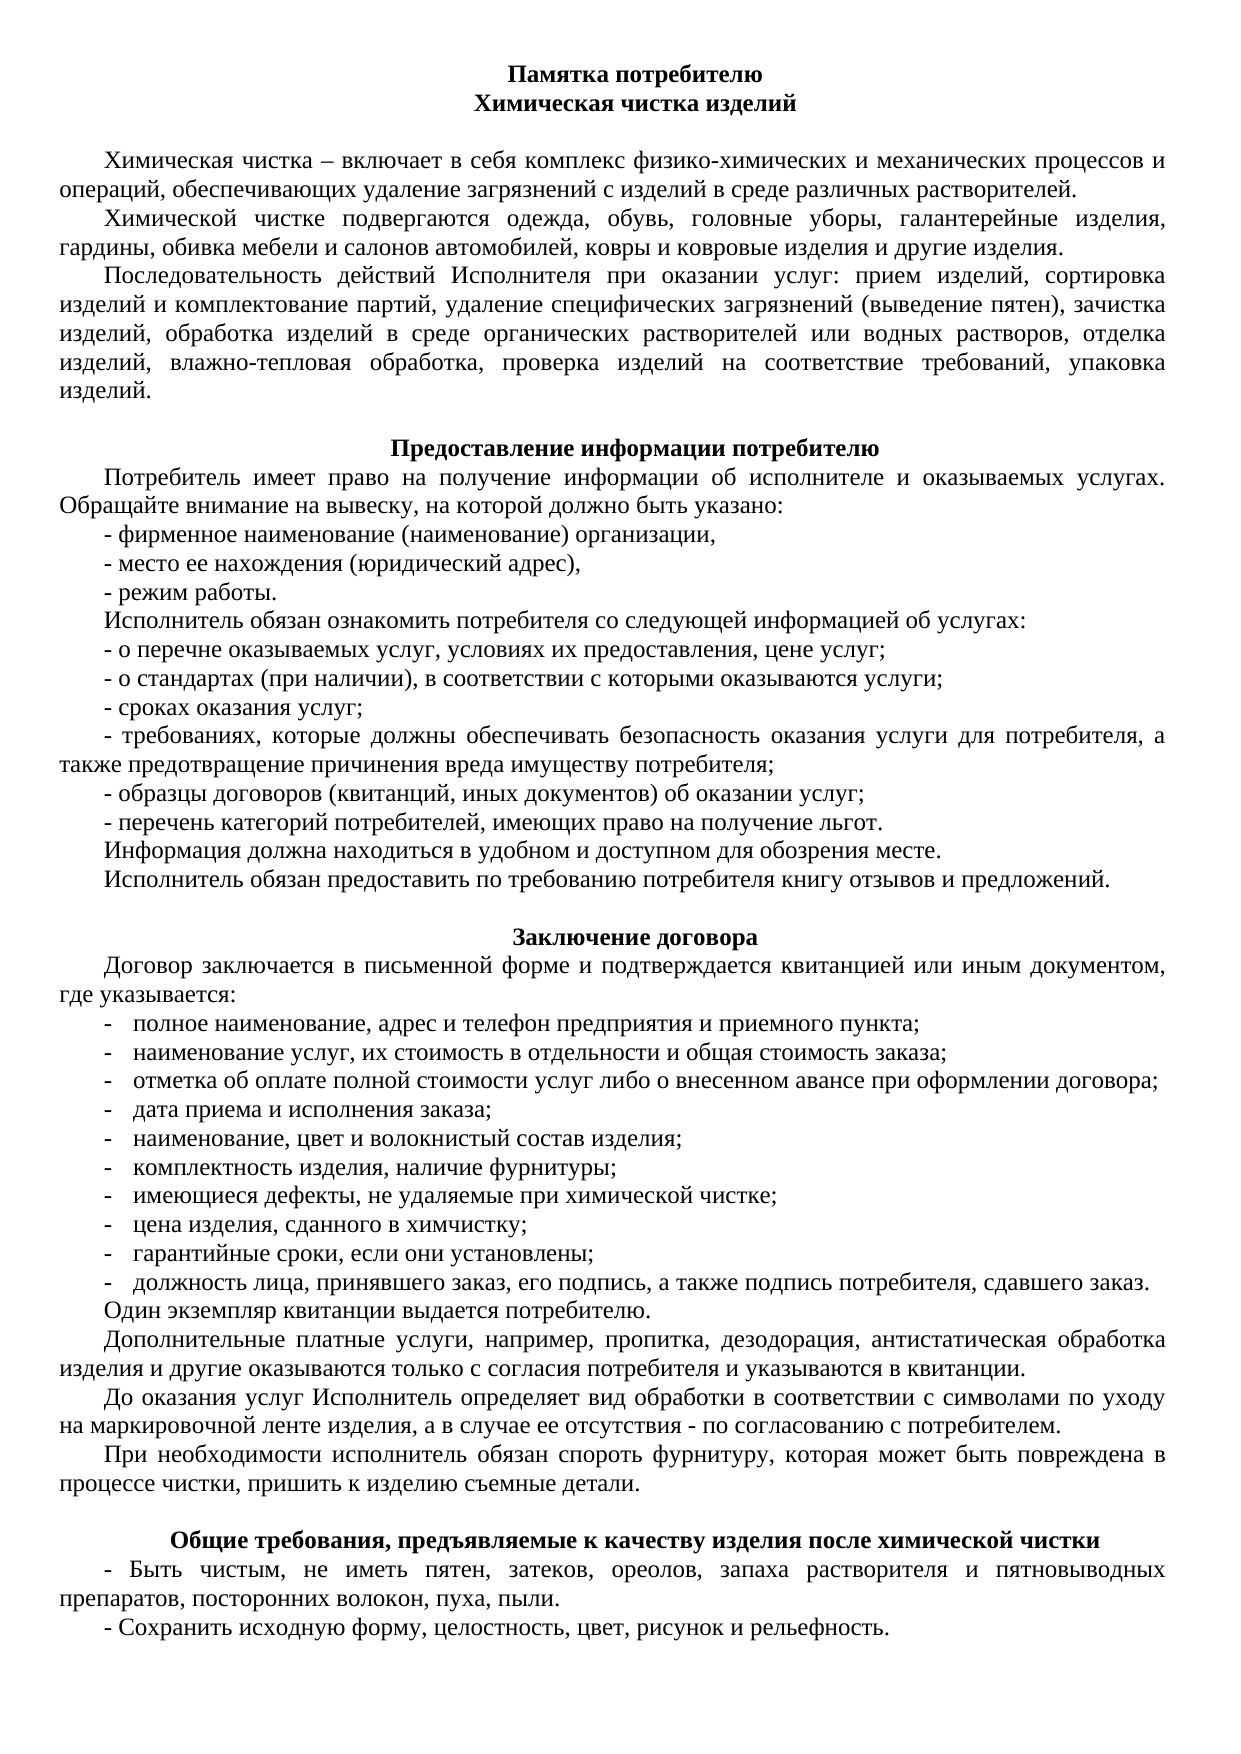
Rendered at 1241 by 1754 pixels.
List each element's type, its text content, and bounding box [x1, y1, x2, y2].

text Один экземпляр квитанции выдается потребителю. [59, 1295, 1167, 1324]
text - дата приема и исполнения заказа; [59, 1094, 1167, 1123]
text Дополнительные платные услуги, например, пропитка, дезодорация, антистатическая обработка изделия и другие оказываются только с согласия потребителя и указываются в квитанции. [59, 1324, 1167, 1382]
text - наименование, цвет и волокнистый состав изделия; [59, 1123, 1167, 1152]
text Потребитель имеет право на получение информации об исполнителе и оказываемых услугах. Обращайте внимание на вывеску, на которой должно быть указано: [59, 462, 1167, 519]
text - наименование услуг, их стоимость в отдельности и общая стоимость заказа; [59, 1037, 1167, 1065]
text - требованиях, которые должны обеспечивать безопасность оказания услуги для потребителя, а также предотвращение причинения вреда имуществу потребителя; [59, 720, 1167, 778]
text Химическая чистка изделий [59, 88, 1167, 117]
text - комплектность изделия, наличие фурнитуры; [59, 1152, 1167, 1180]
text - имеющиеся дефекты, не удаляемые при химической чистке; [59, 1180, 1167, 1209]
text Информация должна находиться в удобном и доступном для обозрения месте. [59, 835, 1167, 864]
text Последовательность действий Исполнителя при оказании услуг: прием изделий, сортировка изделий и комплектование партий, удаление специфических загрязнений (выведение пятен), зачистка изделий, обработка изделий в среде органических растворителей или водных растворов, отделка изделий, влажно-тепловая обработка, проверка изделий на соответствие требований, упаковка изделий. [59, 260, 1167, 404]
text До оказания услуг Исполнитель определяет вид обработки в соответствии с символами по уходу на маркировочной ленте изделия, а в случае ее отсутствия - по согласованию с потребителем. [59, 1382, 1167, 1439]
text Памятка потребителю [59, 59, 1167, 88]
text - режим работы. [59, 577, 1167, 605]
text - Сохранить исходную форму, целостность, цвет, рисунок и рельефность. [59, 1612, 1167, 1640]
text Химическая чистка – включает в себя комплекс физико-химических и механических процессов и операций, обеспечивающих удаление загрязнений с изделий в среде различных растворителей. [59, 145, 1167, 203]
text - гарантийные сроки, если они установлены; [59, 1238, 1167, 1267]
text Химической чистке подвергаются одежда, обувь, головные уборы, галантерейные изделия, гардины, обивка мебели и салонов автомобилей, ковры и ковровые изделия и другие изделия. [59, 203, 1167, 260]
text - фирменное наименование (наименование) организации, [59, 519, 1167, 548]
text Исполнитель обязан предоставить по требованию потребителя книгу отзывов и предложений. [59, 864, 1167, 893]
text - о стандартах (при наличии), в соответствии с которыми оказываются услуги; [59, 663, 1167, 692]
text Предоставление информации потребителю [59, 433, 1167, 462]
text Заключение договора [59, 922, 1167, 950]
text - должность лица, принявшего заказ, его подпись, а также подпись потребителя, сдавшего заказ. [59, 1267, 1167, 1295]
text - образцы договоров (квитанций, иных документов) об оказании услуг; [59, 778, 1167, 807]
text - сроках оказания услуг; [59, 692, 1167, 720]
text - перечень категорий потребителей, имеющих право на получение льгот. [59, 807, 1167, 835]
text - место ее нахождения (юридический адрес), [59, 548, 1167, 577]
text - о перечне оказываемых услуг, условиях их предоставления, цене услуг; [59, 634, 1167, 663]
text - отметка об оплате полной стоимости услуг либо о внесенном авансе при оформлении договора; [59, 1065, 1167, 1094]
text - цена изделия, сданного в химчистку; [59, 1209, 1167, 1238]
text - Быть чистым, не иметь пятен, затеков, ореолов, запаха растворителя и пятновыводных препаратов, посторонних волокон, пуха, пыли. [59, 1554, 1167, 1612]
text При необходимости исполнитель обязан спороть фурнитуру, которая может быть повреждена в процессе чистки, пришить к изделию съемные детали. [59, 1439, 1167, 1497]
text Договор заключается в письменной форме и подтверждается квитанцией или иным документом, где указывается: [59, 950, 1167, 1008]
text Исполнитель обязан ознакомить потребителя со следующей информацией об услугах: [59, 605, 1167, 634]
text Общие требования, предъявляемые к качеству изделия после химической чистки [59, 1525, 1167, 1554]
text - полное наименование, адрес и телефон предприятия и приемного пункта; [59, 1008, 1167, 1037]
